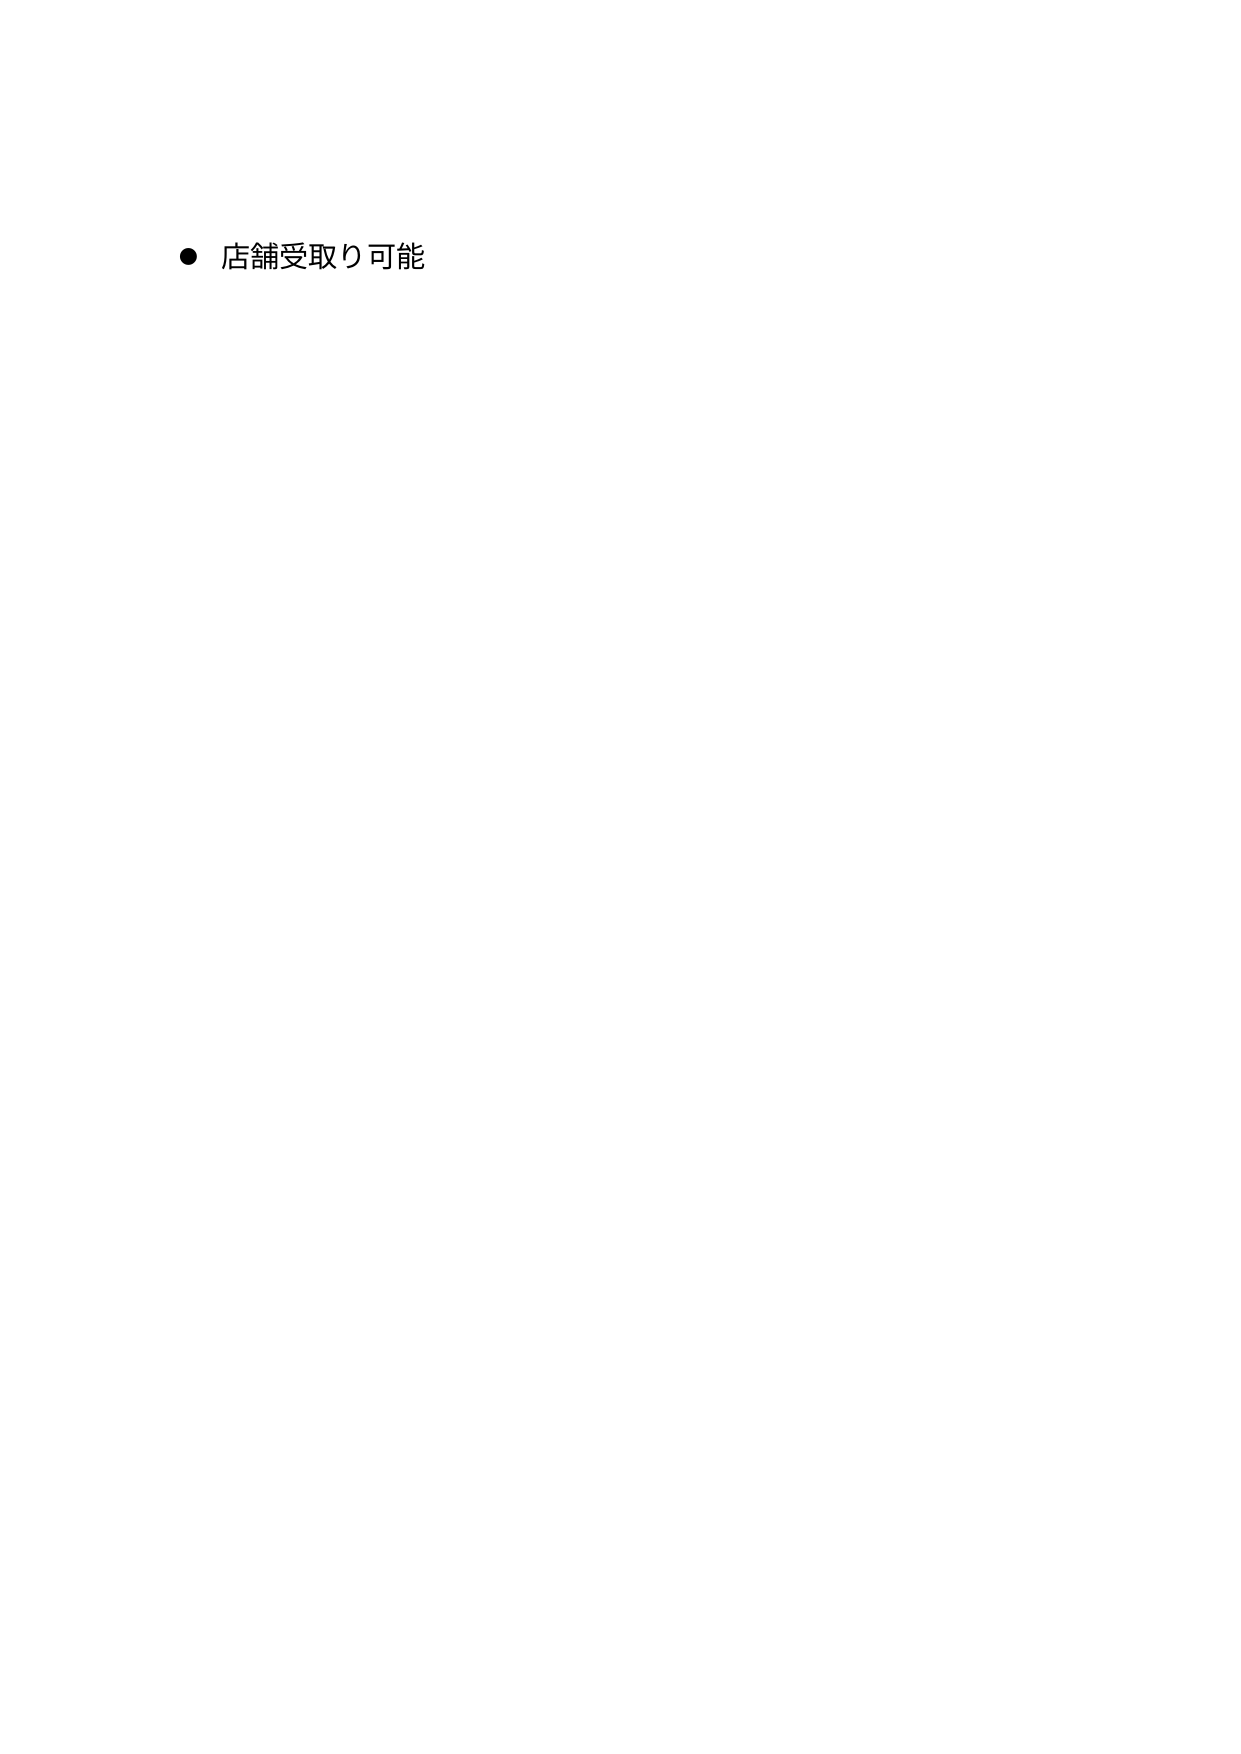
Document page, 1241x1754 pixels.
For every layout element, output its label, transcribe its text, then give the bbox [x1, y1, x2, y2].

list 店舗受取り可能 [177, 217, 1063, 292]
